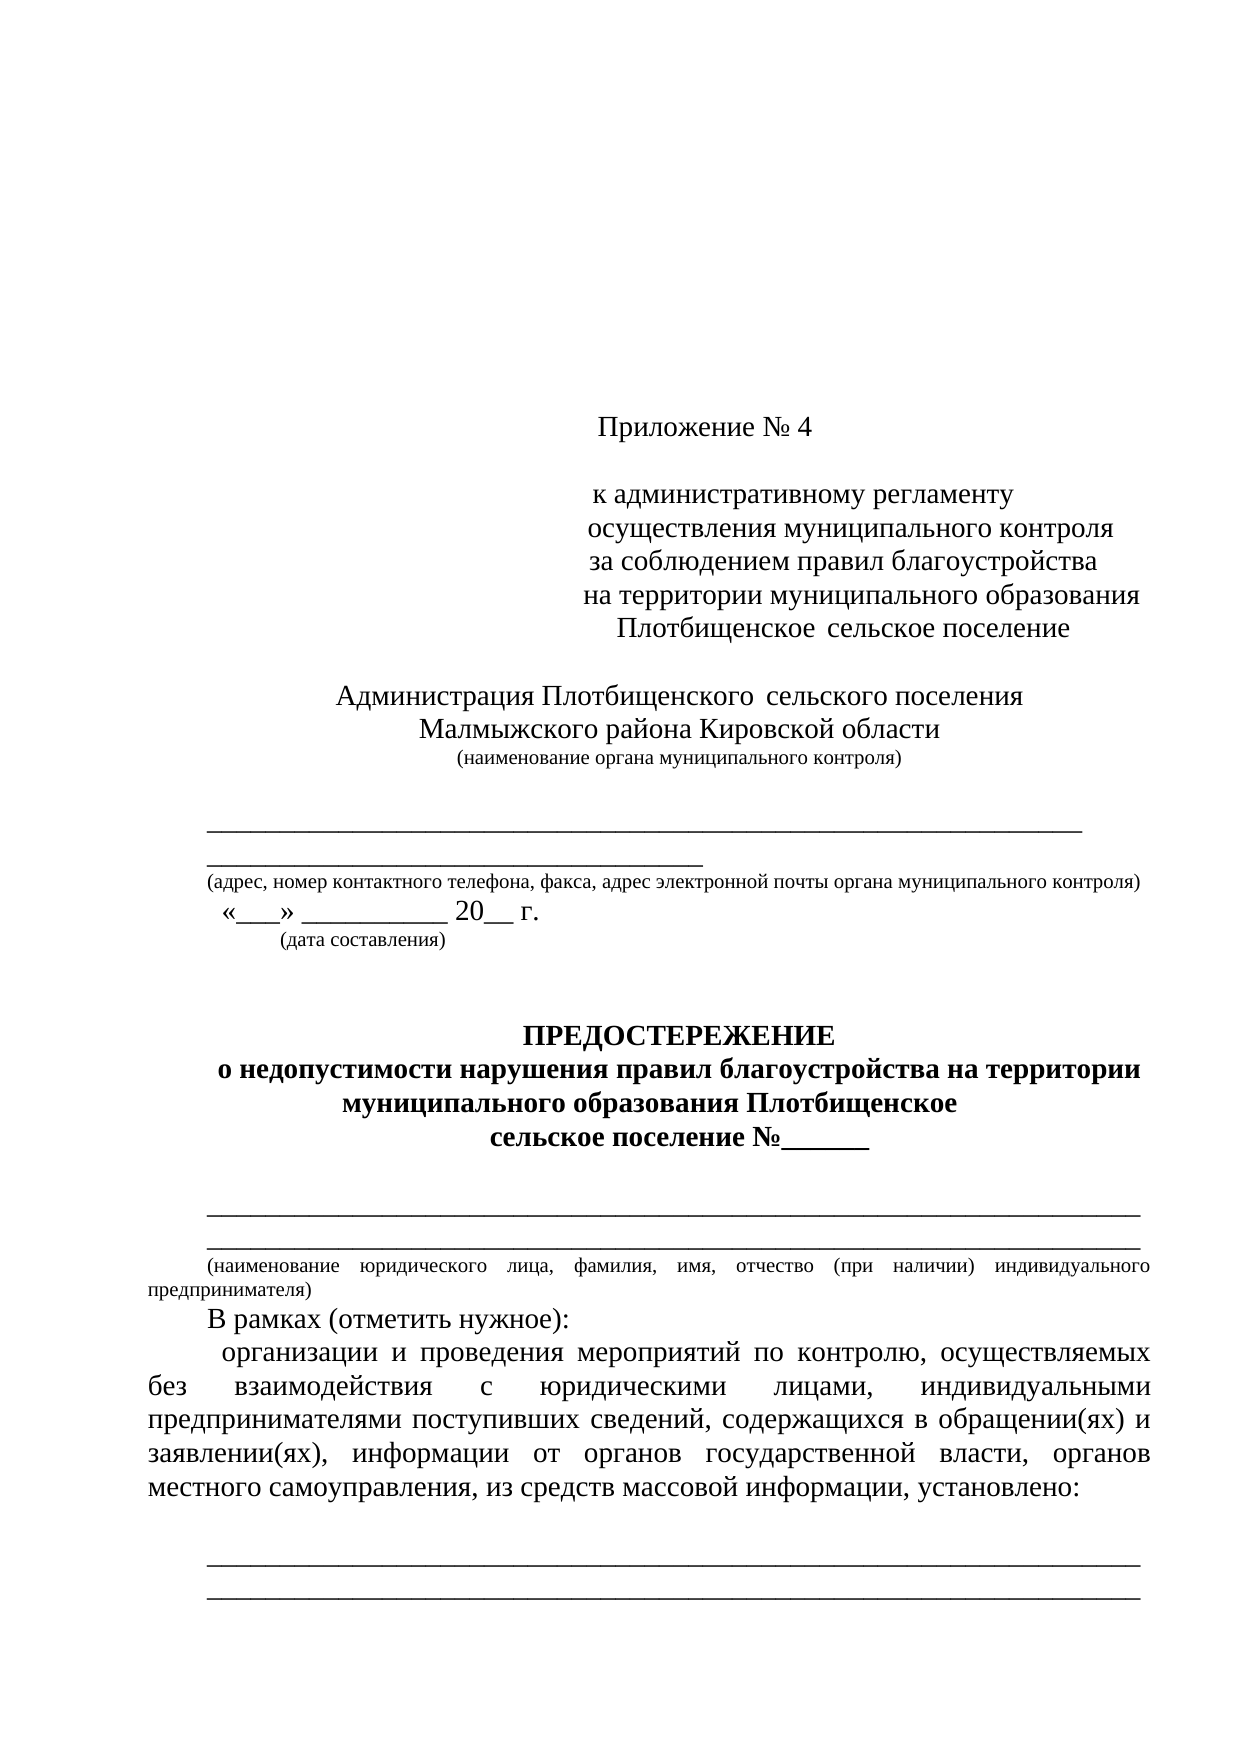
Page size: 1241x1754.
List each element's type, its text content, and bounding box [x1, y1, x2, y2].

text «___» __________ 20__ г. [148, 893, 1152, 927]
text осуществления муниципального контроля [148, 510, 1152, 543]
text организации и проведения мероприятий по контролю, осуществляемых без взаимодействия с юридическими лицами, индивидуальными предпринимателями поступивших сведений, содержащихся в обращении(ях) и заявлении(ях), информации от органов государственной власти, органов местного самоуправления, из средств массовой информации, установлено: [148, 1334, 1152, 1502]
text к административному регламенту [148, 476, 1152, 510]
text ____________________________________________________________ [148, 802, 1152, 836]
text сельское поселение №______ [148, 1119, 1152, 1152]
text Плотбищенское сельское поселение [148, 611, 1152, 644]
text за соблюдением правил благоустройства [148, 543, 1152, 577]
text В рамках (отметить нужное): [148, 1301, 1152, 1334]
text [148, 1536, 1152, 1569]
text ПРЕДОСТЕРЕЖЕНИЕ [148, 1018, 1152, 1052]
text __________________________________ [148, 836, 1152, 869]
text на территории муниципального образования [148, 577, 1152, 611]
text Малмыжского района Кировской области [148, 711, 1152, 745]
text (адрес, номер контактного телефона, факса, адрес электронной почты органа муниципального контроля) [148, 869, 1152, 893]
text (дата составления) [148, 927, 1152, 951]
text Администрация Плотбищенского сельского поселения [148, 678, 1152, 711]
text Приложение № 4 [148, 409, 1152, 443]
text (наименование органа муниципального контроля) [148, 745, 1152, 769]
text ________________________________________________________________ [148, 1219, 1152, 1253]
text (наименование юридического лица, фамилия, имя, отчество (при наличии) индивидуального предпринимателя) [148, 1253, 1152, 1301]
text ________________________________________________________________ [148, 1186, 1152, 1219]
text о недопустимости нарушения правил благоустройства на территории муниципального образования Плотбищенское [148, 1052, 1152, 1119]
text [148, 1569, 1152, 1603]
